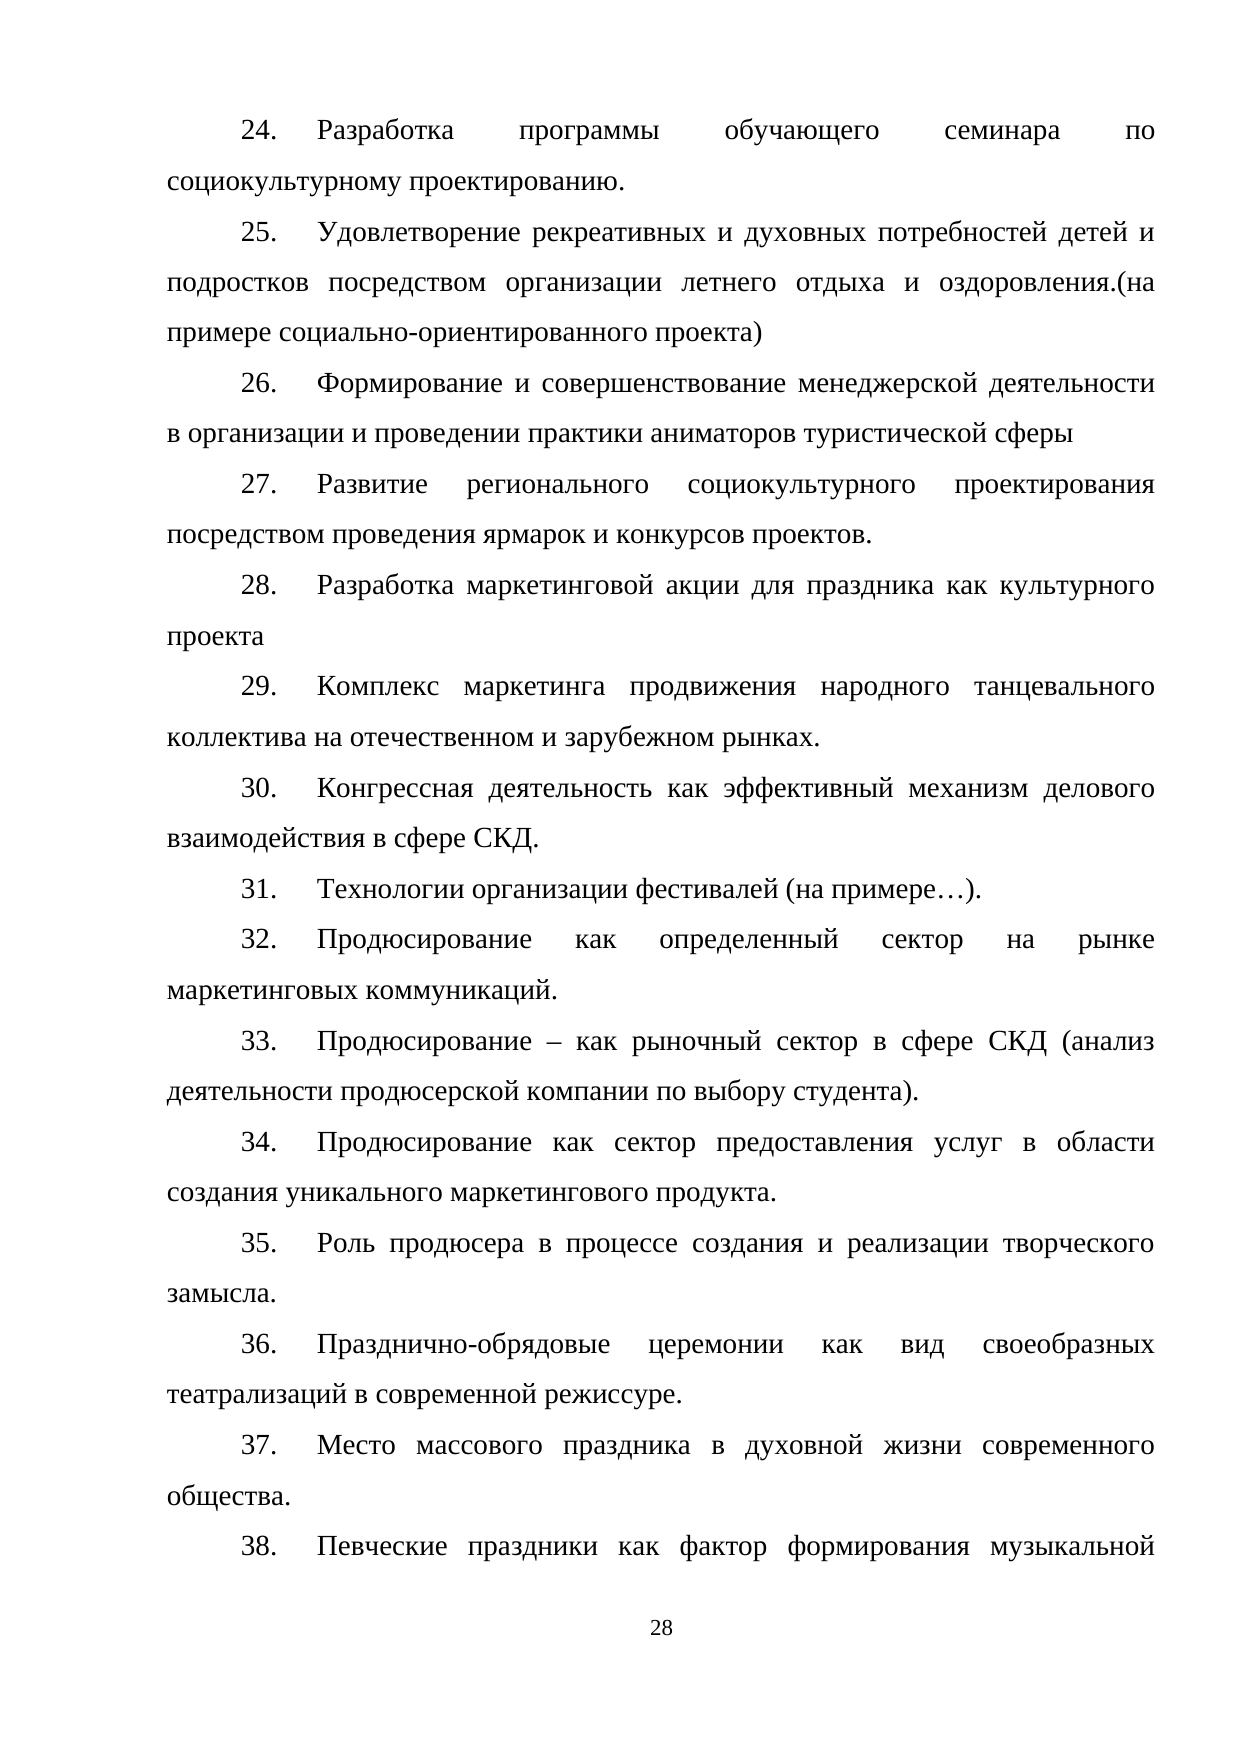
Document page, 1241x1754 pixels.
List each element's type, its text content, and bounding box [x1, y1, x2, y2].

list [167, 1528, 1156, 1562]
list Развитие регионального социокультурного проектирования посредством проведения ярмарок и конкурсов проектов. [167, 466, 1156, 550]
list Формирование и совершенствование менеджерской деятельности в организации и проведении практики аниматоров туристической сферы [167, 365, 1156, 449]
list Празднично-обрядовые церемонии как вид своеобразных театрализаций в современной режиссуре. [167, 1326, 1156, 1410]
list Продюсирование как определенный сектор на рынке маркетинговых коммуникаций. [167, 922, 1156, 1006]
list Роль продюсера в процессе создания и реализации творческого замысла. [167, 1225, 1156, 1309]
list Комплекс маркетинга продвижения народного танцевального коллектива на отечественном и зарубежном рынках. [167, 668, 1156, 752]
list Место массового праздника в духовной жизни современного общества. [167, 1427, 1156, 1511]
list Разработка маркетинговой акции для праздника как культурного проекта [167, 567, 1156, 651]
list Конгрессная деятельность как эффективный механизм делового взаимодействия в сфере СКД. [167, 770, 1156, 853]
list Продюсирование как сектор предоставления услуг в области создания уникального маркетингового продукта. [167, 1124, 1156, 1208]
list Разработка программы обучающего семинара по социокультурному проектированию. [167, 112, 1156, 196]
list Продюсирование – как рыночный сектор в сфере СКД (анализ деятельности продюсерской компании по выбору студента). [167, 1023, 1156, 1107]
list Удовлетворение рекреативных и духовных потребностей детей и подростков посредством организации летнего отдыха и оздоровления.(на примере социально-ориентированного проекта) [167, 214, 1156, 348]
list Технологии организации фестивалей (на примере…). [167, 871, 1156, 904]
